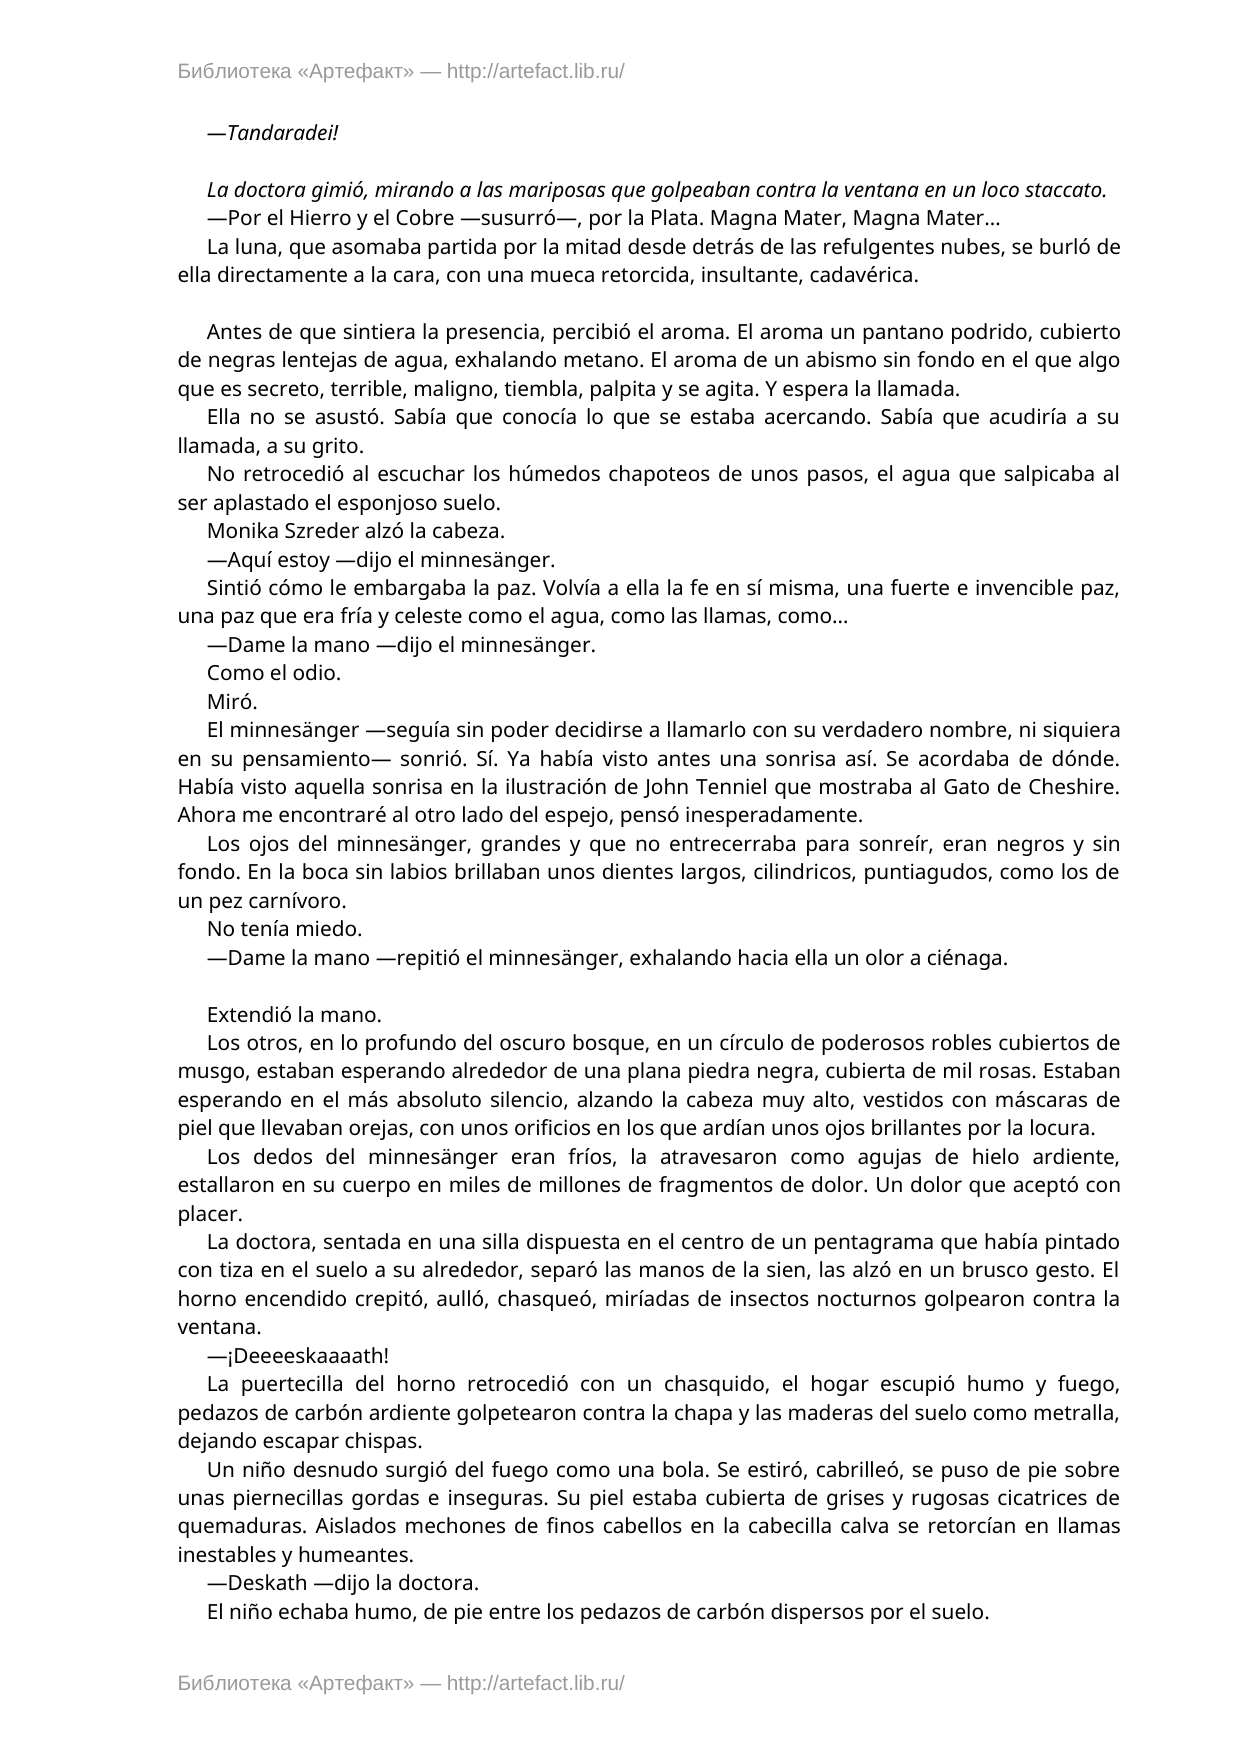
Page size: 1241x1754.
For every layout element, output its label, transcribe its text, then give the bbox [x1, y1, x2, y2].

text No retrocedió al escuchar los húmedos chapoteos de unos pasos, el agua que salpicaba al ser aplastado el esponjoso suelo. [177, 459, 1122, 516]
text El minnesänger —seguía sin poder decidirse a llamarlo con su verdadero nombre, ni siquiera en su pensamiento— sonrió. Sí. Ya había visto antes una sonrisa así. Se acordaba de dónde. Había visto aquella sonrisa en la ilustración de John Tenniel que mostraba al Gato de Cheshire. Ahora me encontraré al otro lado del espejo, pensó inesperadamente. [177, 715, 1122, 829]
text Como el odio. [177, 658, 1122, 687]
text La luna, que asomaba partida por la mitad desde detrás de las refulgentes nubes, se burló de ella directamente a la cara, con una mueca retorcida, insultante, cadavérica. [177, 232, 1122, 289]
text La doctora, sentada en una silla dispuesta en el centro de un pentagrama que había pintado con tiza en el suelo a su alrededor, separó las manos de la sien, las alzó en un brusco gesto. El horno encendido crepitó, aulló, chasqueó, miríadas de insectos nocturnos golpearon contra la ventana. [177, 1227, 1122, 1341]
text Los ojos del minnesänger, grandes y que no entrecerraba para sonreír, eran negros y sin fondo. En la boca sin labios brillaban unos dientes largos, cilindricos, puntiagudos, como los de un pez carnívoro. [177, 829, 1122, 914]
text La doctora gimió, mirando a las mariposas que golpeaban contra la ventana en un loco staccato. [177, 175, 1122, 203]
text Extendió la mano. [177, 1000, 1122, 1028]
text —¡Deeeeskaaaath! [177, 1341, 1122, 1369]
text Los otros, en lo profundo del oscuro bosque, en un círculo de poderosos robles cubiertos de musgo, estaban esperando alrededor de una plana piedra negra, cubierta de mil rosas. Estaban esperando en el más absoluto silencio, alzando la cabeza muy alto, vestidos con máscaras de piel que llevaban orejas, con unos orificios en los que ardían unos ojos brillantes por la locura. [177, 1028, 1122, 1142]
text —Deskath —dijo la doctora. [177, 1568, 1122, 1597]
text Antes de que sintiera la presencia, percibió el aroma. El aroma un pantano podrido, cubierto de negras lentejas de agua, exhalando metano. El aroma de un abismo sin fondo en el que algo que es secreto, terrible, maligno, tiembla, palpita y se agita. Y espera la llamada. [177, 317, 1122, 402]
text La puertecilla del horno retrocedió con un chasquido, el hogar escupió humo y fuego, pedazos de carbón ardiente golpetearon contra la chapa y las maderas del suelo como metralla, dejando escapar chispas. [177, 1369, 1122, 1455]
text Monika Szreder alzó la cabeza. [177, 516, 1122, 545]
text Miró. [177, 687, 1122, 715]
text —Dame la mano —dijo el minnesänger. [177, 630, 1122, 658]
text —Dame la mano —repitió el minnesänger, exhalando hacia ella un olor a ciénaga. [177, 943, 1122, 971]
text Los dedos del minnesänger eran fríos, la atravesaron como agujas de hielo ardiente, estallaron en su cuerpo en miles de millones de fragmentos de dolor. Un dolor que aceptó con placer. [177, 1142, 1122, 1227]
text —Tandaradei! [177, 118, 1122, 147]
text —Por el Hierro y el Cobre —susurró—, por la Plata. Magna Mater, Magna Mater… [177, 203, 1122, 232]
text Ella no se asustó. Sabía que conocía lo que se estaba acercando. Sabía que acudiría a su llamada, a su grito. [177, 402, 1122, 459]
text No tenía miedo. [177, 914, 1122, 943]
text Un niño desnudo surgió del fuego como una bola. Se estiró, cabrilleó, se puso de pie sobre unas piernecillas gordas e inseguras. Su piel estaba cubierta de grises y rugosas cicatrices de quemaduras. Aislados mechones de finos cabellos en la cabecilla calva se retorcían en llamas inestables y humeantes. [177, 1455, 1122, 1568]
text El niño echaba humo, de pie entre los pedazos de carbón dispersos por el suelo. [177, 1597, 1122, 1625]
text —Aquí estoy —dijo el minnesänger. [177, 545, 1122, 573]
text Sintió cómo le embargaba la paz. Volvía a ella la fe en sí misma, una fuerte e invencible paz, una paz que era fría y celeste como el agua, como las llamas, como… [177, 573, 1122, 630]
